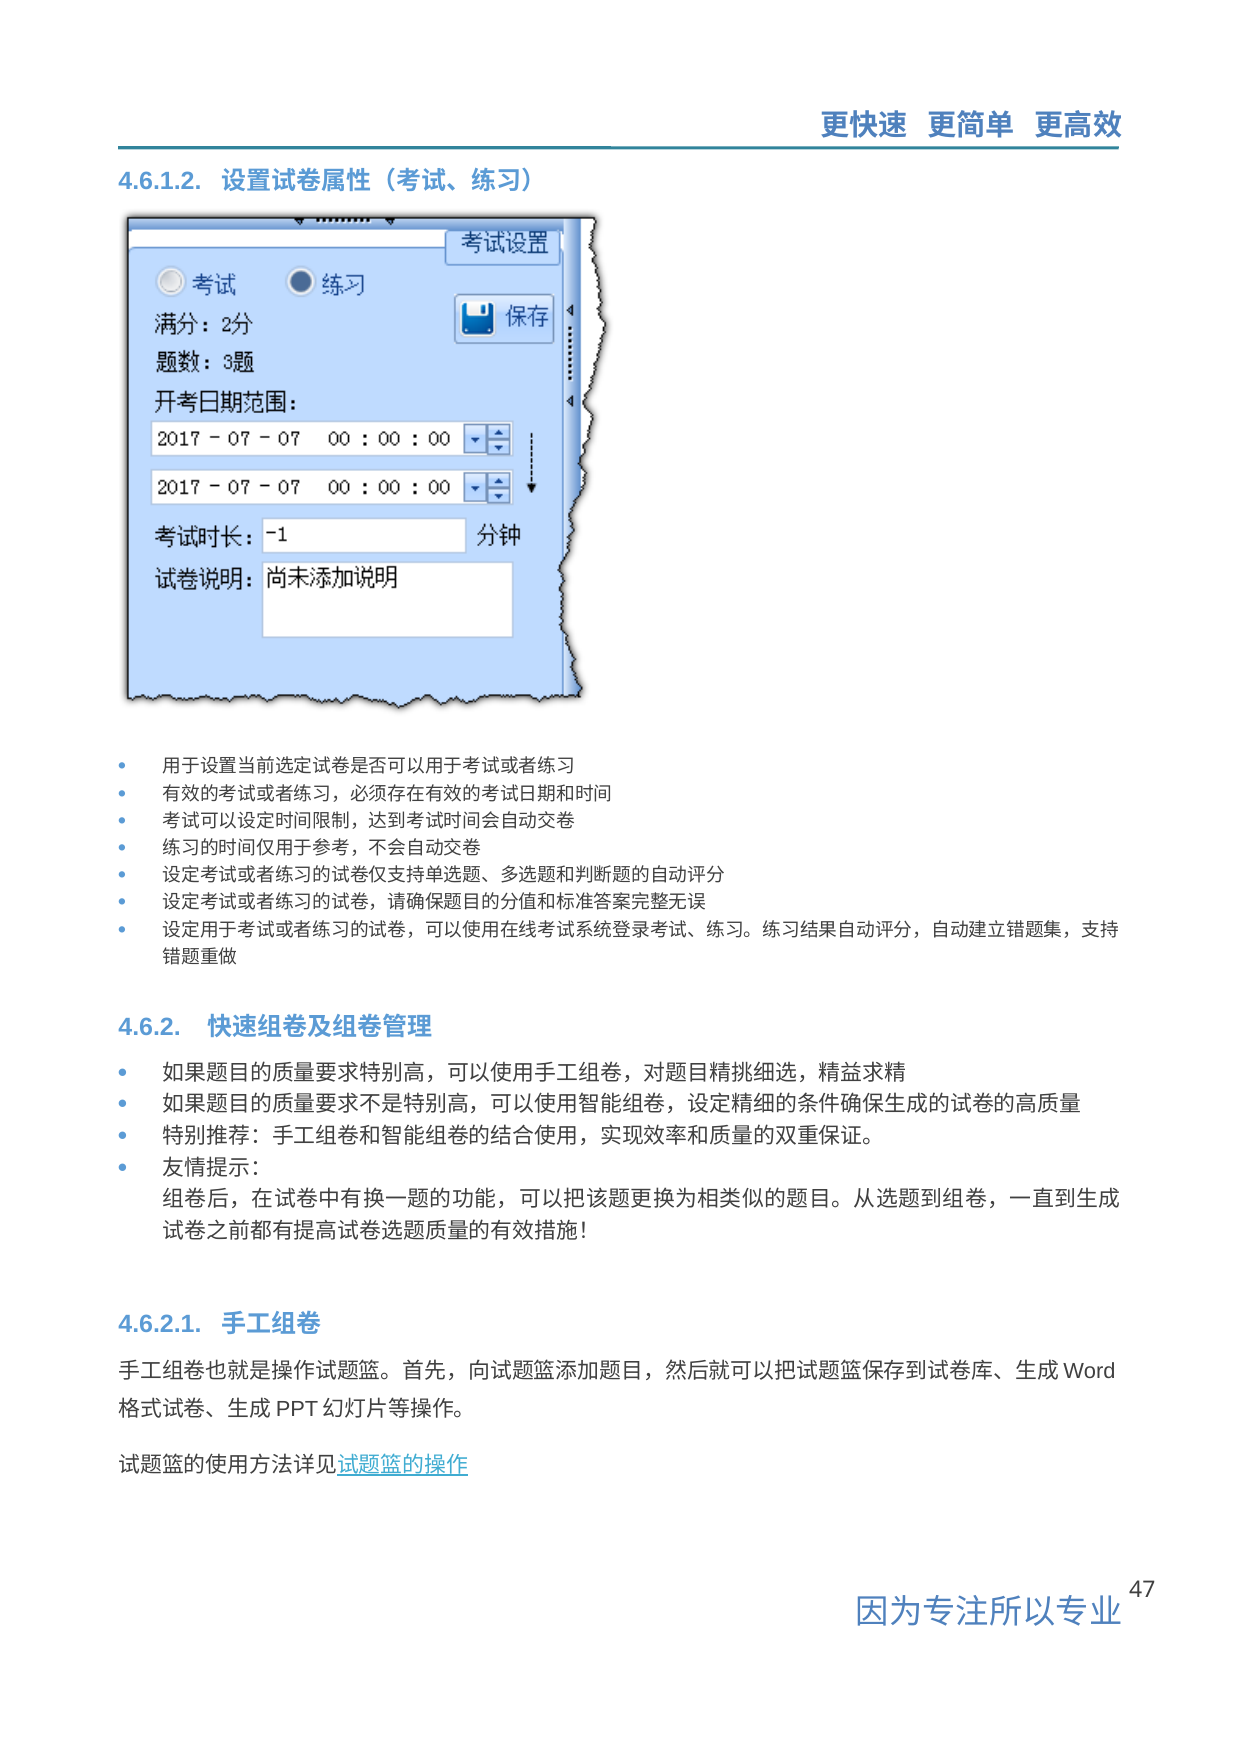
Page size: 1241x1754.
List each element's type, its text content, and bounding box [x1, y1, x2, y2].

list 组卷后，在试卷中有换一题的功能，可以把该题更换为相类似的题目。从选题到组卷，一直到生成试卷之前都有提高试卷选题质量的有效措施！ [162, 1181, 1122, 1245]
list 用于设置当前选定试卷是否可以用于考试或者练习 [119, 751, 1122, 778]
list 如果题目的质量要求不是特别高，可以使用智能组卷，设定精细的条件确保生成的试卷的高质量 [119, 1086, 1122, 1118]
picture [118, 208, 614, 751]
list 有效的考试或者练习，必须存在有效的考试日期和时间 [119, 778, 1122, 805]
list 设定考试或者练习的试卷，请确保题目的分值和标准答案完整无误 [119, 887, 1122, 914]
list 如果题目的质量要求特别高，可以使用手工组卷，对题目精挑细选，精益求精 [119, 1055, 1122, 1086]
list 考试可以设定时间限制，达到考试时间会自动交卷 [119, 805, 1122, 833]
subtitle 手工组卷 [118, 1304, 1122, 1340]
list 友情提示： [119, 1150, 1122, 1181]
list 练习的时间仅用于参考，不会自动交卷 [119, 833, 1122, 860]
list 特别推荐：手工组卷和智能组卷的结合使用，实现效率和质量的双重保证。 [119, 1118, 1122, 1150]
subtitle 设置试卷属性（考试、练习） [118, 160, 1122, 196]
text 试题篮的使用方法详见试题篮的操作 [118, 1447, 1122, 1479]
list 设定用于考试或者练习的试卷，可以使用在线考试系统登录考试、练习。练习结果自动评分，自动建立错题集，支持错题重做 [119, 914, 1122, 968]
list 设定考试或者练习的试卷仅支持单选题、多选题和判断题的自动评分 [119, 860, 1122, 887]
subtitle 快速组卷及组卷管理 [118, 1006, 1122, 1042]
text 手工组卷也就是操作试题篮。首先，向试题篮添加题目，然后就可以把试题篮保存到试卷库、生成Word格式试卷、生成PPT幻灯片等操作。 [118, 1353, 1122, 1422]
